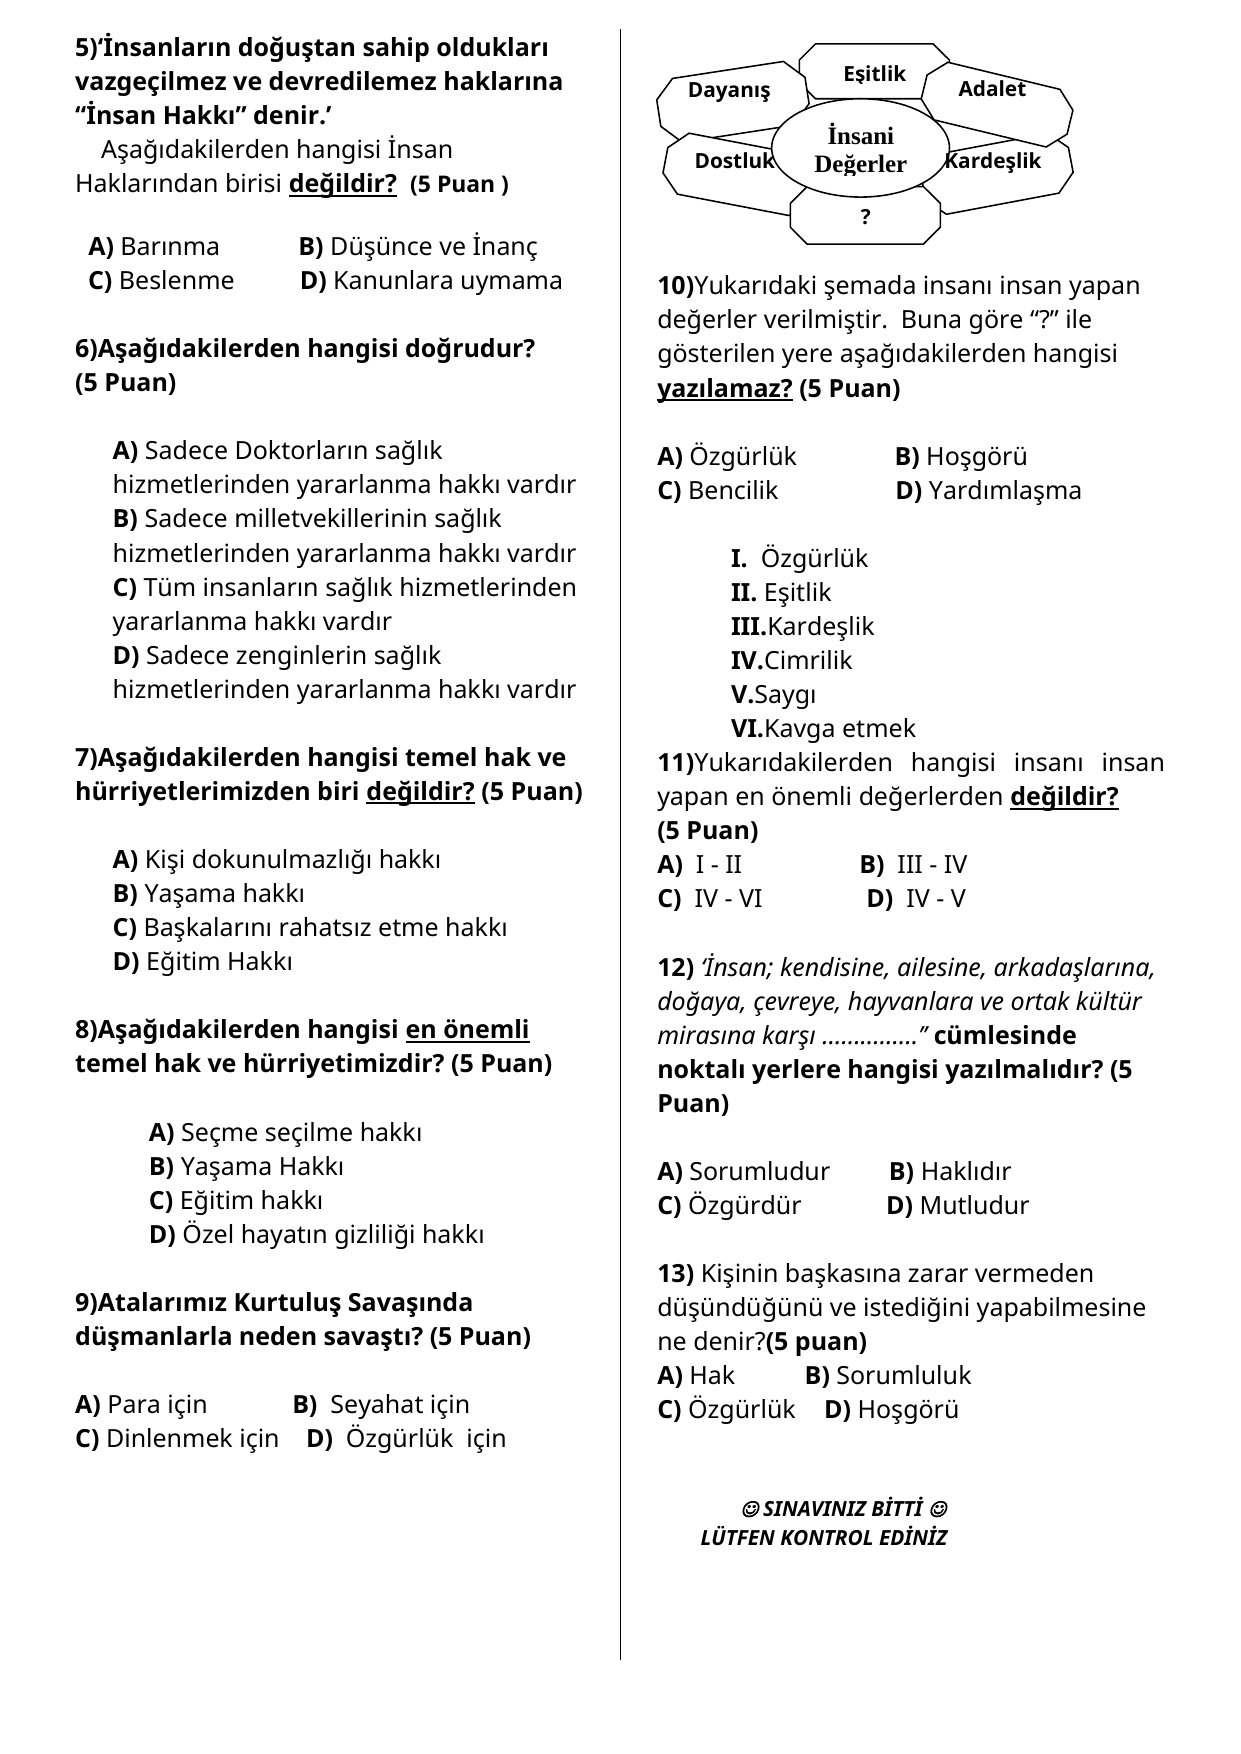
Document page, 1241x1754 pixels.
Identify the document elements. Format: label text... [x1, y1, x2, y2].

text B) Yaşama Hakkı [149, 1148, 583, 1182]
list V.Saygı [731, 677, 1165, 711]
text 9)Atalarımız Kurtuluş Savaşında düşmanlarla neden savaştı? (5 Puan) [75, 1284, 583, 1353]
text D) Eğitim Hakkı [112, 944, 583, 978]
text A) Para için B) Seyahat için [75, 1387, 583, 1421]
text C) Beslenme D) Kanunlara uymama [75, 263, 583, 297]
text C) Özgürdür D) Mutludur [657, 1188, 1165, 1222]
text Aşağıdakilerden hangisi İnsan Haklarından birisi değildir? (5 Puan ) [75, 132, 583, 200]
text SINAVINIZ BİTTİ [657, 1494, 1165, 1523]
text A) Özgürlük B) Hoşgörü [657, 438, 1165, 472]
text 12) ‘İnsan; kendisine, ailesine, arkadaşlarına, doğaya, çevreye, hayvanlara ve ortak kültür mirasına karşı ……………’’ cümlesinde noktalı yerlere hangisi yazılmalıdır? (5 Puan) [657, 949, 1165, 1119]
text A) Sadece Doktorların sağlık hizmetlerinden yararlanma hakkı vardır [112, 433, 583, 501]
text 8)Aşağıdakilerden hangisi en önemli temel hak ve hürriyetimizdir? (5 Puan) [75, 1012, 583, 1080]
list I. Özgürlük [657, 541, 1165, 574]
list III.Kardeşlik [731, 609, 1165, 643]
list VI.Kavga etmek [731, 711, 1165, 745]
list C) IV - VI D) IV - V [657, 881, 1165, 915]
list 11)Yukarıdakilerden hangisi insanı insan yapan en önemli değerlerden değildir? [657, 745, 1165, 813]
text A) Hak B) Sorumluluk [657, 1358, 1165, 1392]
text 7)Aşağıdakilerden hangisi temel hak ve hürriyetlerimizden biri değildir? (5 Puan) [75, 739, 583, 808]
text A) Kişi dokunulmazlığı hakkı [112, 842, 583, 876]
text C) Eğitim hakkı [149, 1182, 583, 1216]
text C) Başkalarını rahatsız etme hakkı [112, 910, 583, 944]
list IV.Cimrilik [731, 643, 1165, 677]
list II. Eşitlik [731, 574, 1165, 609]
list (5 Puan) [657, 813, 1165, 847]
text 10)Yukarıdaki şemada insanı insan yapan değerler verilmiştir. Buna göre “?” ile gösterilen yere aşağıdakilerden hangisi yazılamaz? (5 Puan) [657, 268, 1165, 404]
text A) Seçme seçilme hakkı [149, 1114, 583, 1148]
text LÜTFEN KONTROL EDİNİZ [657, 1523, 1165, 1551]
text C) Bencilik D) Yardımlaşma [657, 472, 1165, 506]
list A) I - II B) III - IV [657, 847, 1165, 881]
text B) Sadece milletvekillerinin sağlık hizmetlerinden yararlanma hakkı vardır [112, 501, 583, 569]
text C) Özgürlük D) Hoşgörü [657, 1392, 1165, 1426]
text 13) Kişinin başkasına zarar vermeden düşündüğünü ve istediğini yapabilmesine ne denir?(5 puan) [657, 1256, 1165, 1358]
text D) Özel hayatın gizliliği hakkı [149, 1216, 583, 1251]
text B) Yaşama hakkı [112, 876, 583, 910]
text A) Barınma B) Düşünce ve İnanç [75, 229, 583, 263]
text D) Sadece zenginlerin sağlık hizmetlerinden yararlanma hakkı vardır [112, 637, 583, 706]
text C) Tüm insanların sağlık hizmetlerinden yararlanma hakkı vardır [112, 569, 583, 637]
text (5 Puan) [75, 365, 583, 399]
text C) Dinlenmek için D) Özgürlük için [75, 1421, 583, 1455]
text 5)‘İnsanların doğuştan sahip oldukları vazgeçilmez ve devredilemez haklarına “İnsan Hakkı” denir.’ [75, 29, 583, 132]
text 6)Aşağıdakilerden hangisi doğrudur? [75, 331, 583, 365]
text A) Sorumludur B) Haklıdır [657, 1154, 1165, 1188]
